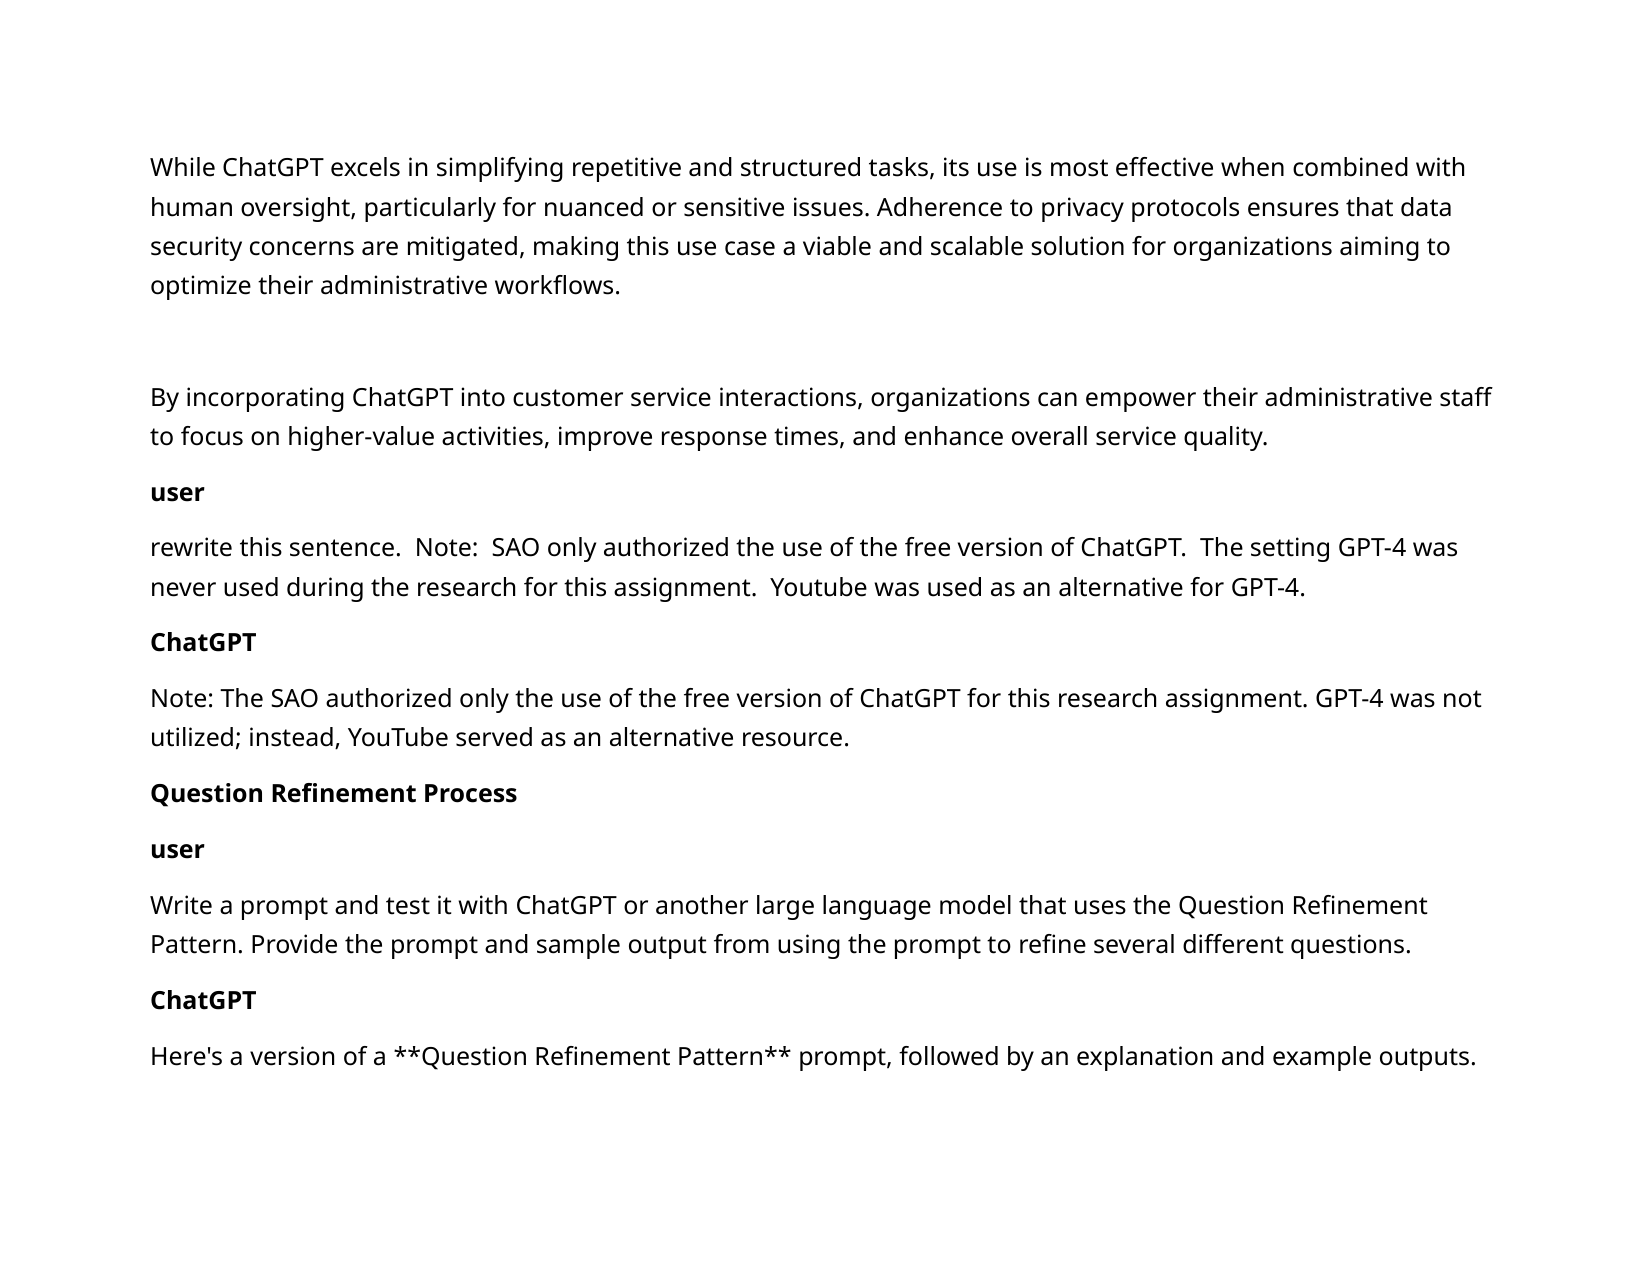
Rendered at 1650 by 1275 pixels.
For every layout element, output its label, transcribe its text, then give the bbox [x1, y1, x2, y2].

text Note: The SAO authorized only the use of the free version of ChatGPT for this research assignment. GPT-4 was not utilized; instead, YouTube served as an alternative resource. [150, 681, 1500, 754]
text ChatGPT [150, 982, 1500, 1017]
text Here's a version of a **Question Refinement Pattern** prompt, followed by an explanation and example outputs. [150, 1038, 1500, 1072]
text Question Refinement Process [150, 776, 1500, 810]
text rewrite this sentence. Note: SAO only authorized the use of the free version of ChatGPT. The setting GPT-4 was never used during the research for this assignment. Youtube was used as an alternative for GPT-4. [150, 530, 1500, 603]
text user [150, 474, 1500, 508]
text While ChatGPT excels in simplifying repetitive and structured tasks, its use is most effective when combined with human oversight, particularly for nuanced or sensitive issues. Adherence to privacy protocols ensures that data security concerns are mitigated, making this use case a viable and scalable solution for organizations aiming to optimize their administrative workflows. [150, 150, 1500, 302]
text By incorporating ChatGPT into customer service interactions, organizations can empower their administrative staff to focus on higher-value activities, improve response times, and enhance overall service quality. [150, 379, 1500, 452]
text user [150, 832, 1500, 866]
text ChatGPT [150, 625, 1500, 659]
text Write a prompt and test it with ChatGPT or another large language model that uses the Question Refinement Pattern. Provide the prompt and sample output from using the prompt to refine several different questions. [150, 887, 1500, 961]
